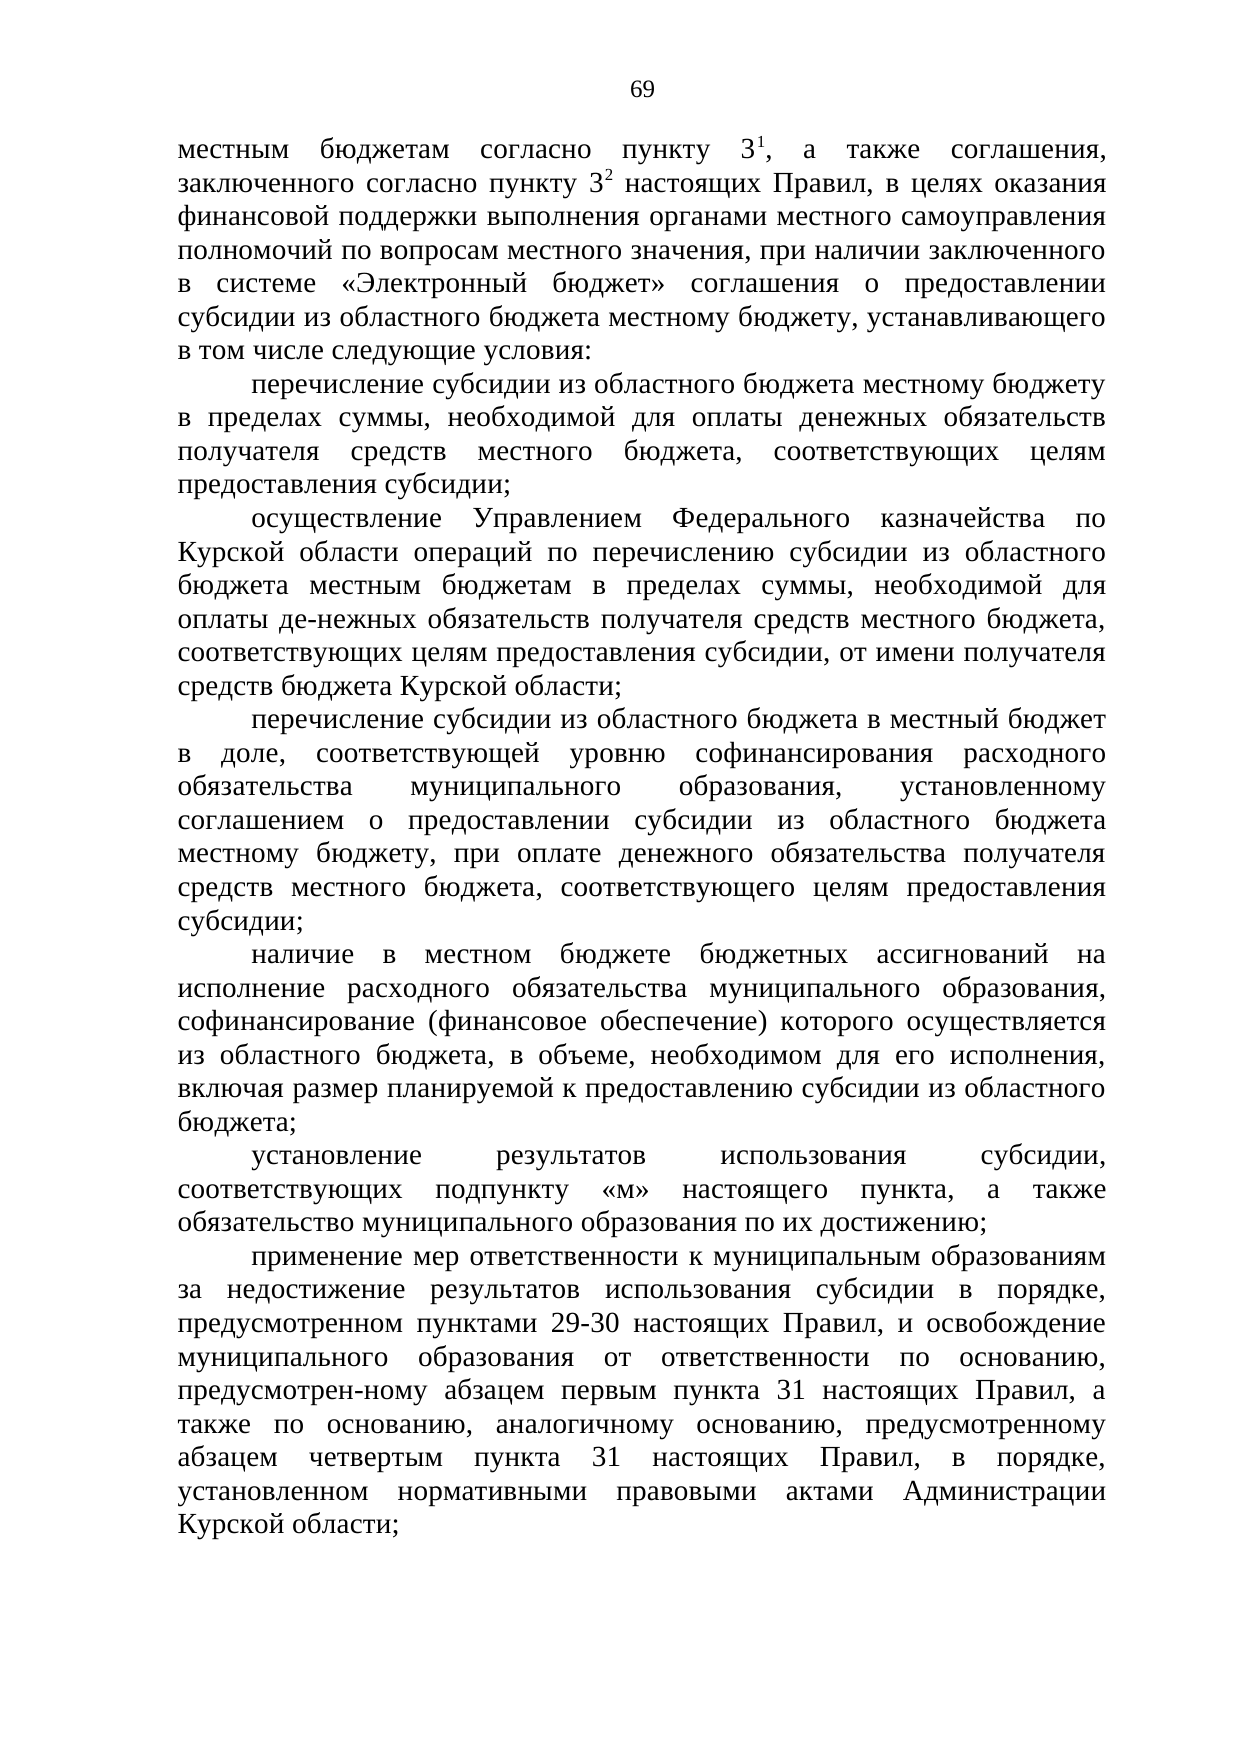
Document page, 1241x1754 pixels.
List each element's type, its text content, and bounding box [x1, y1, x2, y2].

text перечисление субсидии из областного бюджета местному бюджету в пределах суммы, необходимой для оплаты денежных обязательств получателя средств местного бюджета, соответствующих целям предоставления субсидии; [177, 366, 1107, 500]
text установление результатов использования субсидии, соответствующих подпункту «м» настоящего пункта, а также обязательство муниципального образования по их достижению; [177, 1137, 1107, 1238]
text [177, 131, 1107, 366]
text перечисление субсидии из областного бюджета в местный бюджет в доле, соответствующей уровню софинансирования расходного обязательства муниципального образования, установленному соглашением о предоставлении субсидии из областного бюджета местному бюджету, при оплате денежного обязательства получателя средств местного бюджета, соответствующего целям предоставления субсидии; [177, 701, 1107, 936]
text наличие в местном бюджете бюджетных ассигнований на исполнение расходного обязательства муниципального образования, софинансирование (финансовое обеспечение) которого осуществляется из областного бюджета, в объеме, необходимом для его исполнения, включая размер планируемой к предоставлению субсидии из областного бюджета; [177, 936, 1107, 1137]
text применение мер ответственности к муниципальным образованиям за недостижение результатов использования субсидии в порядке, предусмотренном пунктами 29-30 настоящих Правил, и освобождение муниципального образования от ответственности по основанию, предусмотрен-ному абзацем первым пункта 31 настоящих Правил, а также по основанию, аналогичному основанию, предусмотренному абзацем четвертым пункта 31 настоящих Правил, в порядке, установленном нормативными правовыми актами Администрации Курской области; [177, 1238, 1107, 1540]
text осуществление Управлением Федерального казначейства по Курской области операций по перечислению субсидии из областного бюджета местным бюджетам в пределах суммы, необходимой для оплаты де-нежных обязательств получателя средств местного бюджета, соответствующих целям предоставления субсидии, от имени получателя средств бюджета Курской области; [177, 500, 1107, 701]
